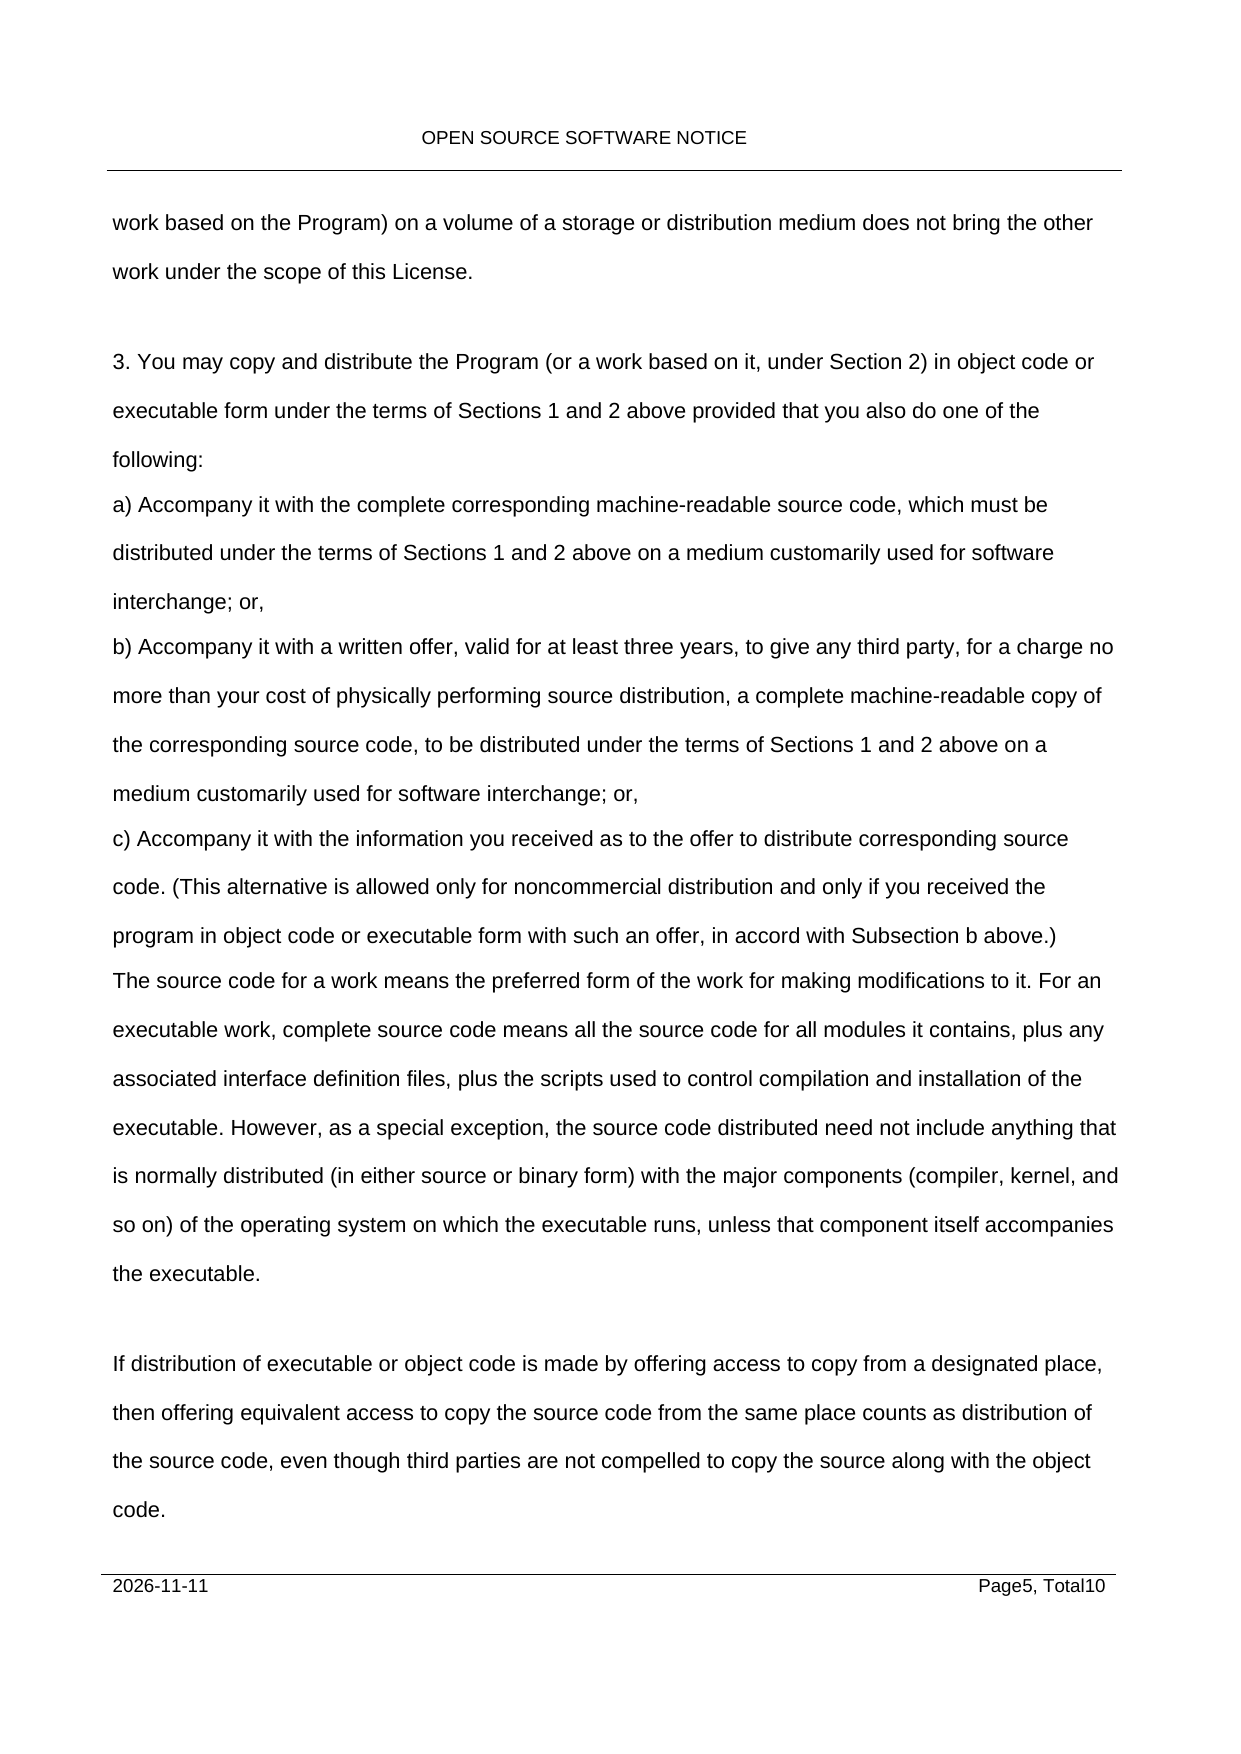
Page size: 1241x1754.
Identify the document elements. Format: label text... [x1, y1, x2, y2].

text b) Accompany it with a written offer, valid for at least three years, to give any third party, for a charge no more than your cost of physically performing source distribution, a complete machine-readable copy of the corresponding source code, to be distributed under the terms of Sections 1 and 2 above on a medium customarily used for software interchange; or, [112, 631, 1128, 809]
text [112, 206, 1128, 288]
text The source code for a work means the preferred form of the work for making modifications to it. For an executable work, complete source code means all the source code for all modules it contains, plus any associated interface definition files, plus the scripts used to control compilation and installation of the executable. However, as a special exception, the source code distributed need not include anything that is normally distributed (in either source or binary form) with the major components (compiler, kernel, and so on) of the operating system on which the executable runs, unless that component itself accompanies the executable. [112, 964, 1128, 1289]
text 3. You may copy and distribute the Program (or a work based on it, under Section 2) in object code or executable form under the terms of Sections 1 and 2 above provided that you also do one of the following: [112, 345, 1128, 475]
text a) Accompany it with the complete corresponding machine-readable source code, which must be distributed under the terms of Sections 1 and 2 above on a medium customarily used for software interchange; or, [112, 488, 1128, 618]
text c) Accompany it with the information you received as to the offer to distribute corresponding source code. (This alternative is allowed only for noncommercial distribution and only if you received the program in object code or executable form with such an offer, in accord with Subsection b above.) [112, 822, 1128, 952]
text If distribution of executable or object code is made by offering access to copy from a designated place, then offering equivalent access to copy the source code from the same place counts as distribution of the source code, even though third parties are not compelled to copy the source along with the object code. [112, 1347, 1128, 1526]
